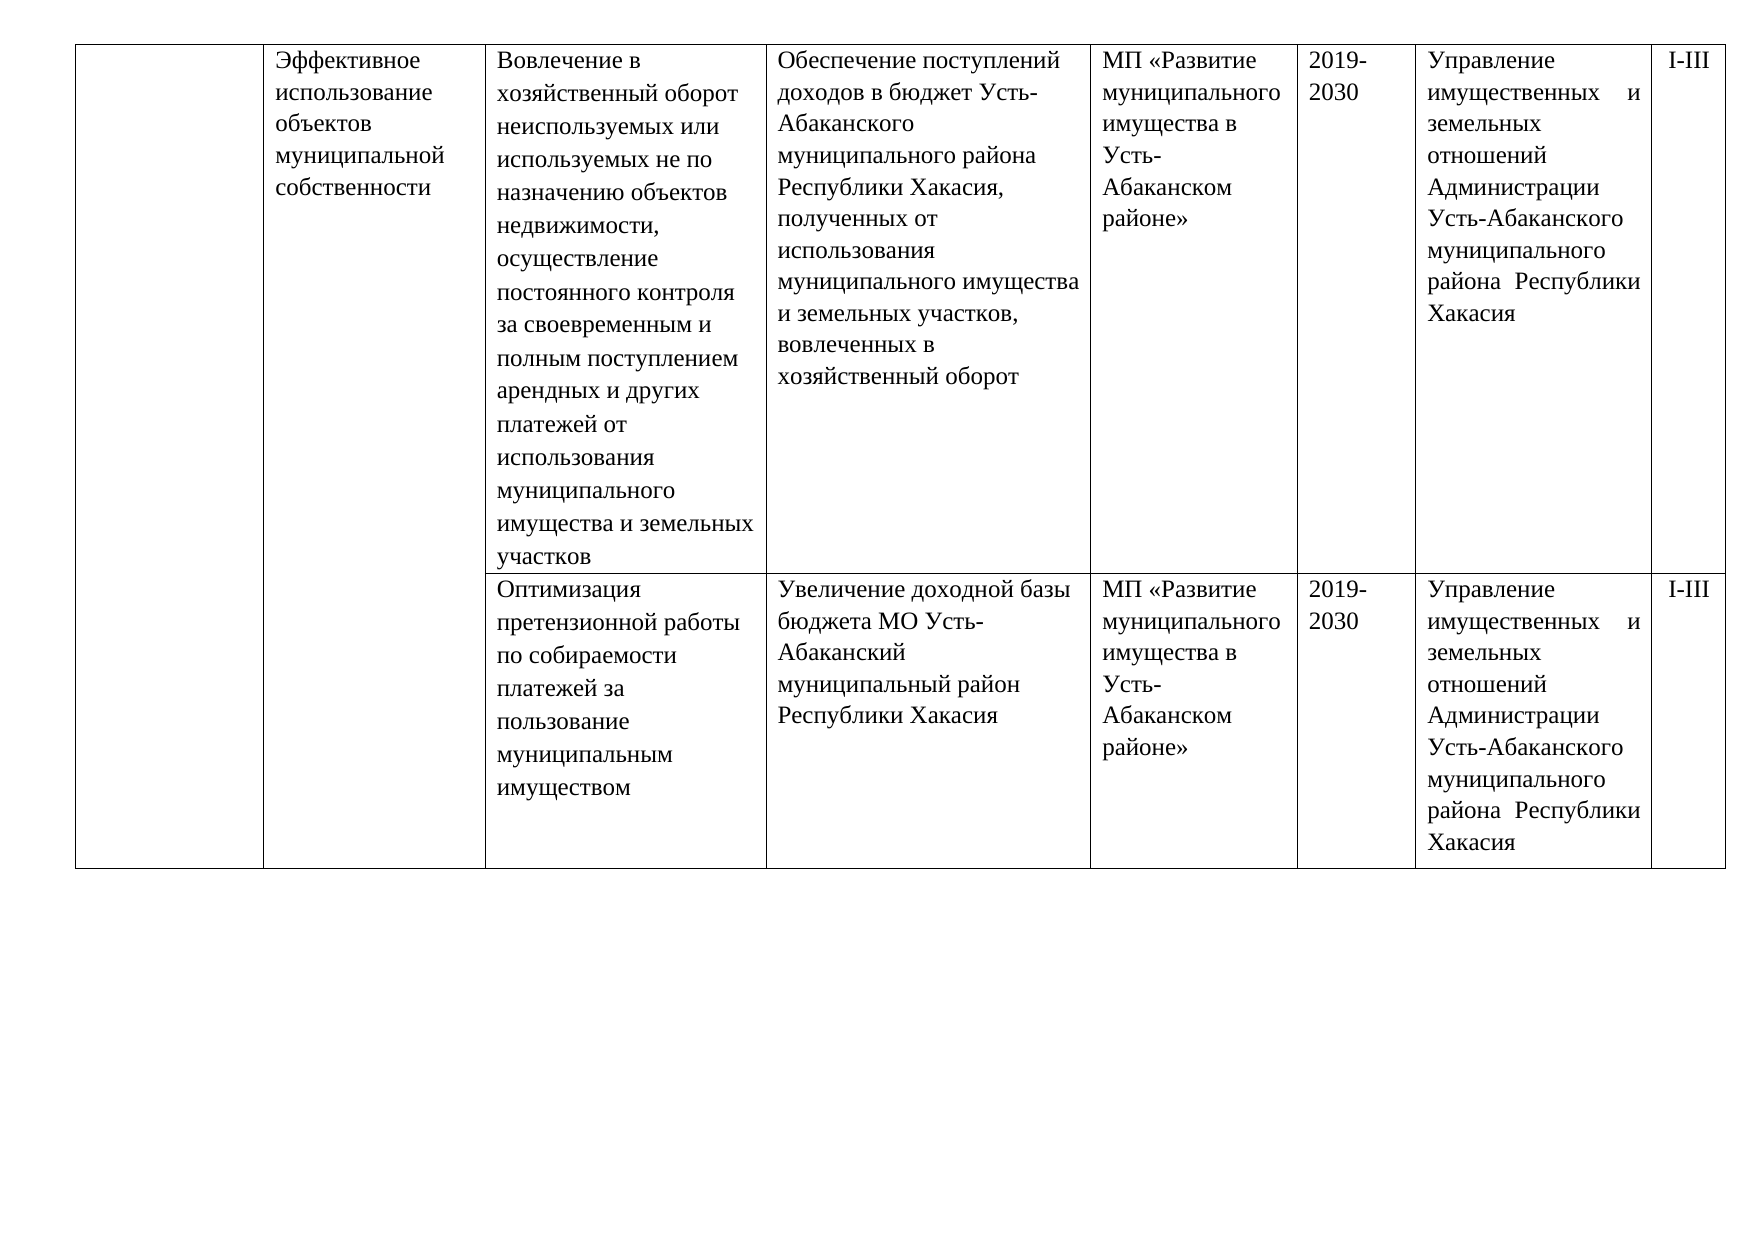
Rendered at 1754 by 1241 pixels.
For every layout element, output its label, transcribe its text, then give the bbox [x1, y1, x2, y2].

table_cell I-III [1652, 574, 1725, 868]
table_cell Управление имущественных и земельных отношений Администрации Усть-Абаканского муниципального района Республики Хакасия [1416, 45, 1651, 573]
table_cell Увеличение доходной базы бюджета МО Усть-Абаканский муниципальный район Республики Хакасия [767, 574, 1090, 868]
table_cell Эффективное использование объектов муниципальной собственности [264, 45, 485, 868]
table_cell МП «Развитие муниципального имущества в Усть-Абаканском районе» [1091, 45, 1297, 573]
table_cell Обеспечение поступлений доходов в бюджет Усть-Абаканского муниципального района Республики Хакасия, полученных от использования муниципального имущества и земельных участков, вовлеченных в хозяйственный оборот [767, 45, 1090, 573]
table_cell Оптимизация претензионной работы по собираемости платежей за пользование муниципальным имуществом [486, 574, 766, 868]
table_cell 2019-2030 [1298, 45, 1415, 573]
table_cell Управление имущественных и земельных отношений Администрации Усть-Абаканского муниципального района Республики Хакасия [1416, 574, 1651, 868]
table_cell Вовлечение в хозяйственный оборот неиспользуемых или используемых не по назначению объектов недвижимости, осуществление постоянного контроля за своевременным и полным поступлением арендных и других платежей от использования муниципального имущества и земельных участков [486, 45, 766, 573]
table_cell 2019-2030 [1298, 574, 1415, 868]
table_cell I-III [1652, 45, 1725, 573]
table_cell МП «Развитие муниципального имущества в Усть-Абаканском районе» [1091, 574, 1297, 868]
